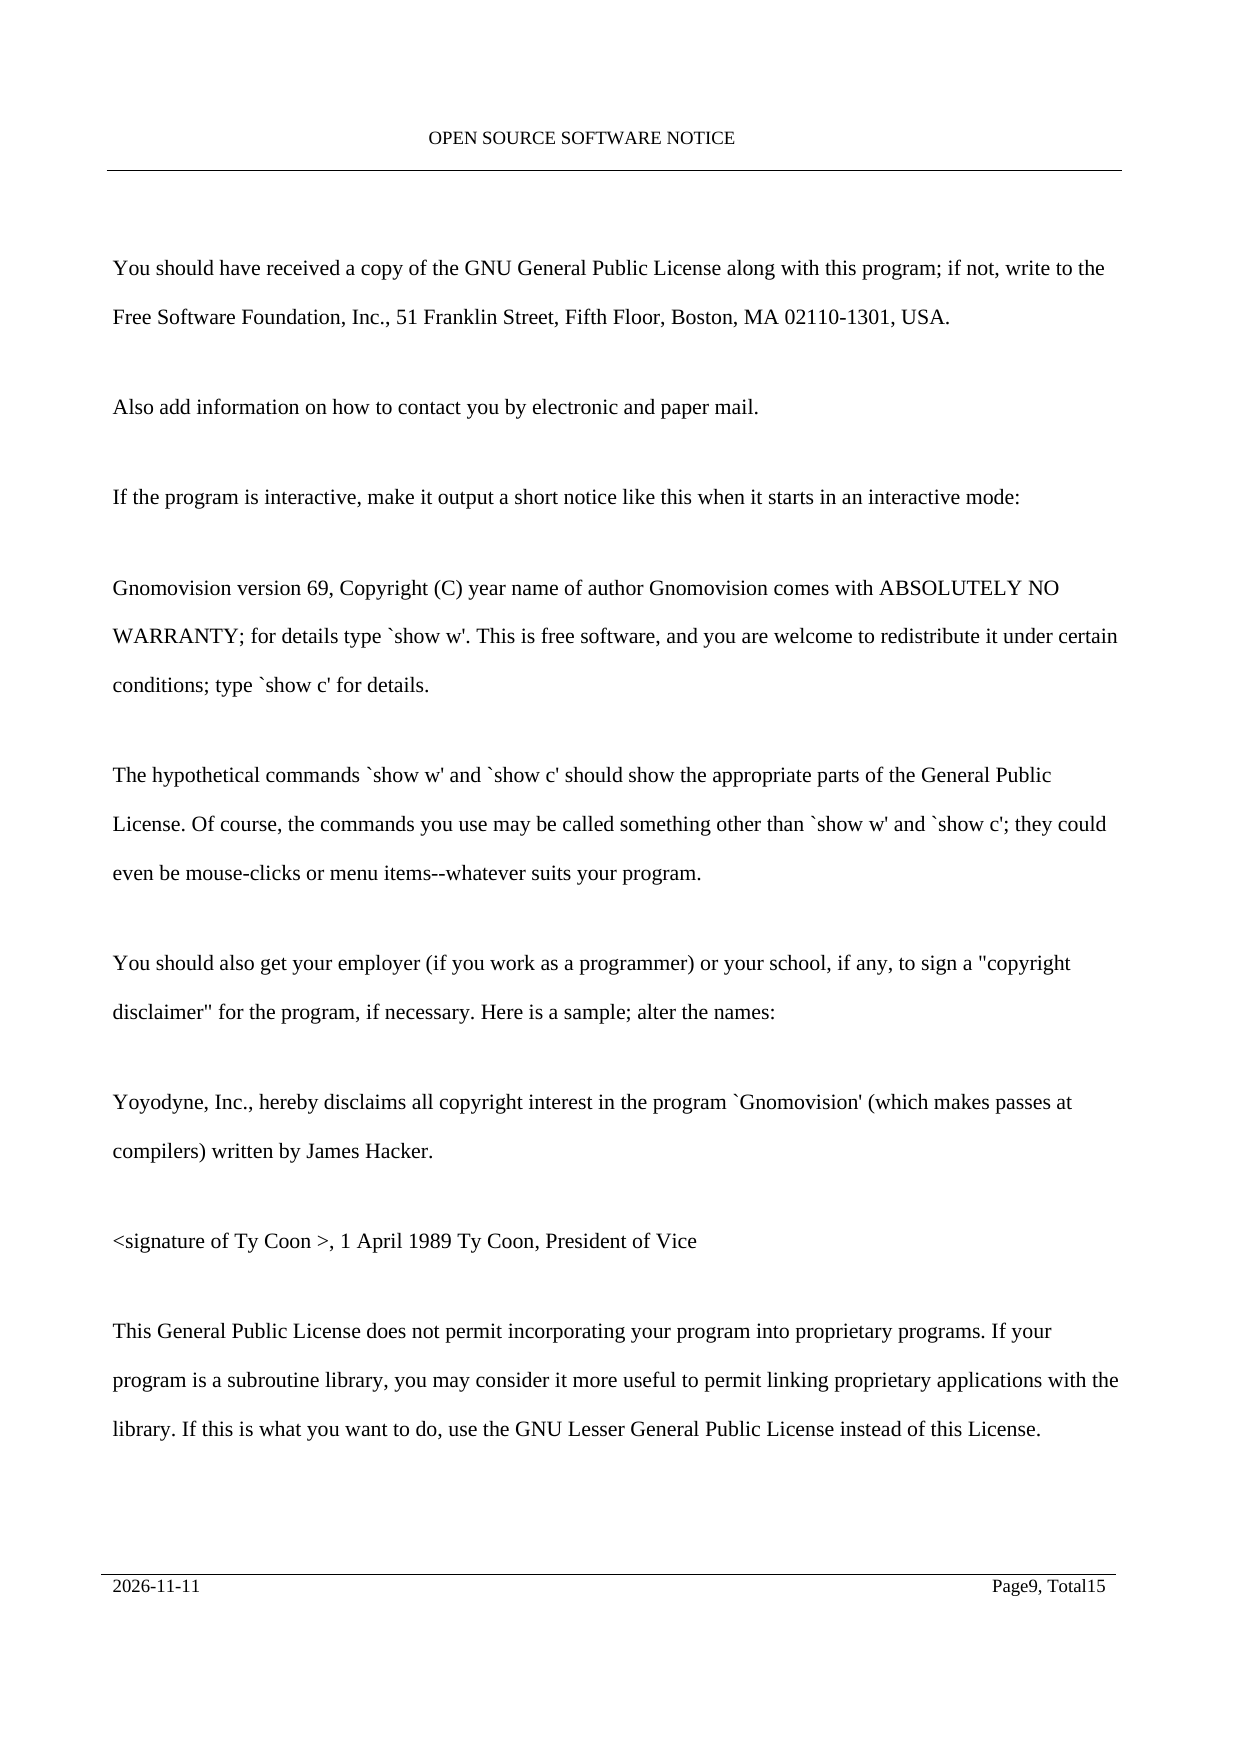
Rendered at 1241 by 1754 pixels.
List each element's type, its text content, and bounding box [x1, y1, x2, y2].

text Gnomovision version 69, Copyright (C) year name of author Gnomovision comes with ABSOLUTELY NO WARRANTY; for details type `show w'. This is free software, and you are welcome to redistribute it under certain conditions; type `show c' for details. [112, 571, 1128, 701]
text Also add information on how to contact you by electronic and paper mail. [112, 390, 1128, 423]
text You should also get your employer (if you work as a programmer) or your school, if any, to sign a "copyright disclaimer" for the program, if necessary. Here is a sample; alter the names: [112, 946, 1128, 1027]
text This General Public License does not permit incorporating your program into proprietary programs. If your program is a subroutine library, you may consider it more useful to permit linking proprietary applications with the library. If this is what you want to do, use the GNU Lesser General Public License instead of this License. [112, 1314, 1128, 1444]
text <signature of Ty Coon >, 1 April 1989 Ty Coon, President of Vice [112, 1224, 1128, 1257]
text You should have received a copy of the GNU General Public License along with this program; if not, write to the Free Software Foundation, Inc., 51 Franklin Street, Fifth Floor, Boston, MA 02110-1301, USA. [112, 251, 1128, 333]
text If the program is interactive, make it output a short notice like this when it starts in an interactive mode: [112, 481, 1128, 513]
text The hypothetical commands `show w' and `show c' should show the appropriate parts of the General Public License. Of course, the commands you use may be called something other than `show w' and `show c'; they could even be mouse-clicks or menu items--whatever suits your program. [112, 758, 1128, 888]
text Yoyodyne, Inc., hereby disclaims all copyright interest in the program `Gnomovision' (which makes passes at compilers) written by James Hacker. [112, 1085, 1128, 1166]
